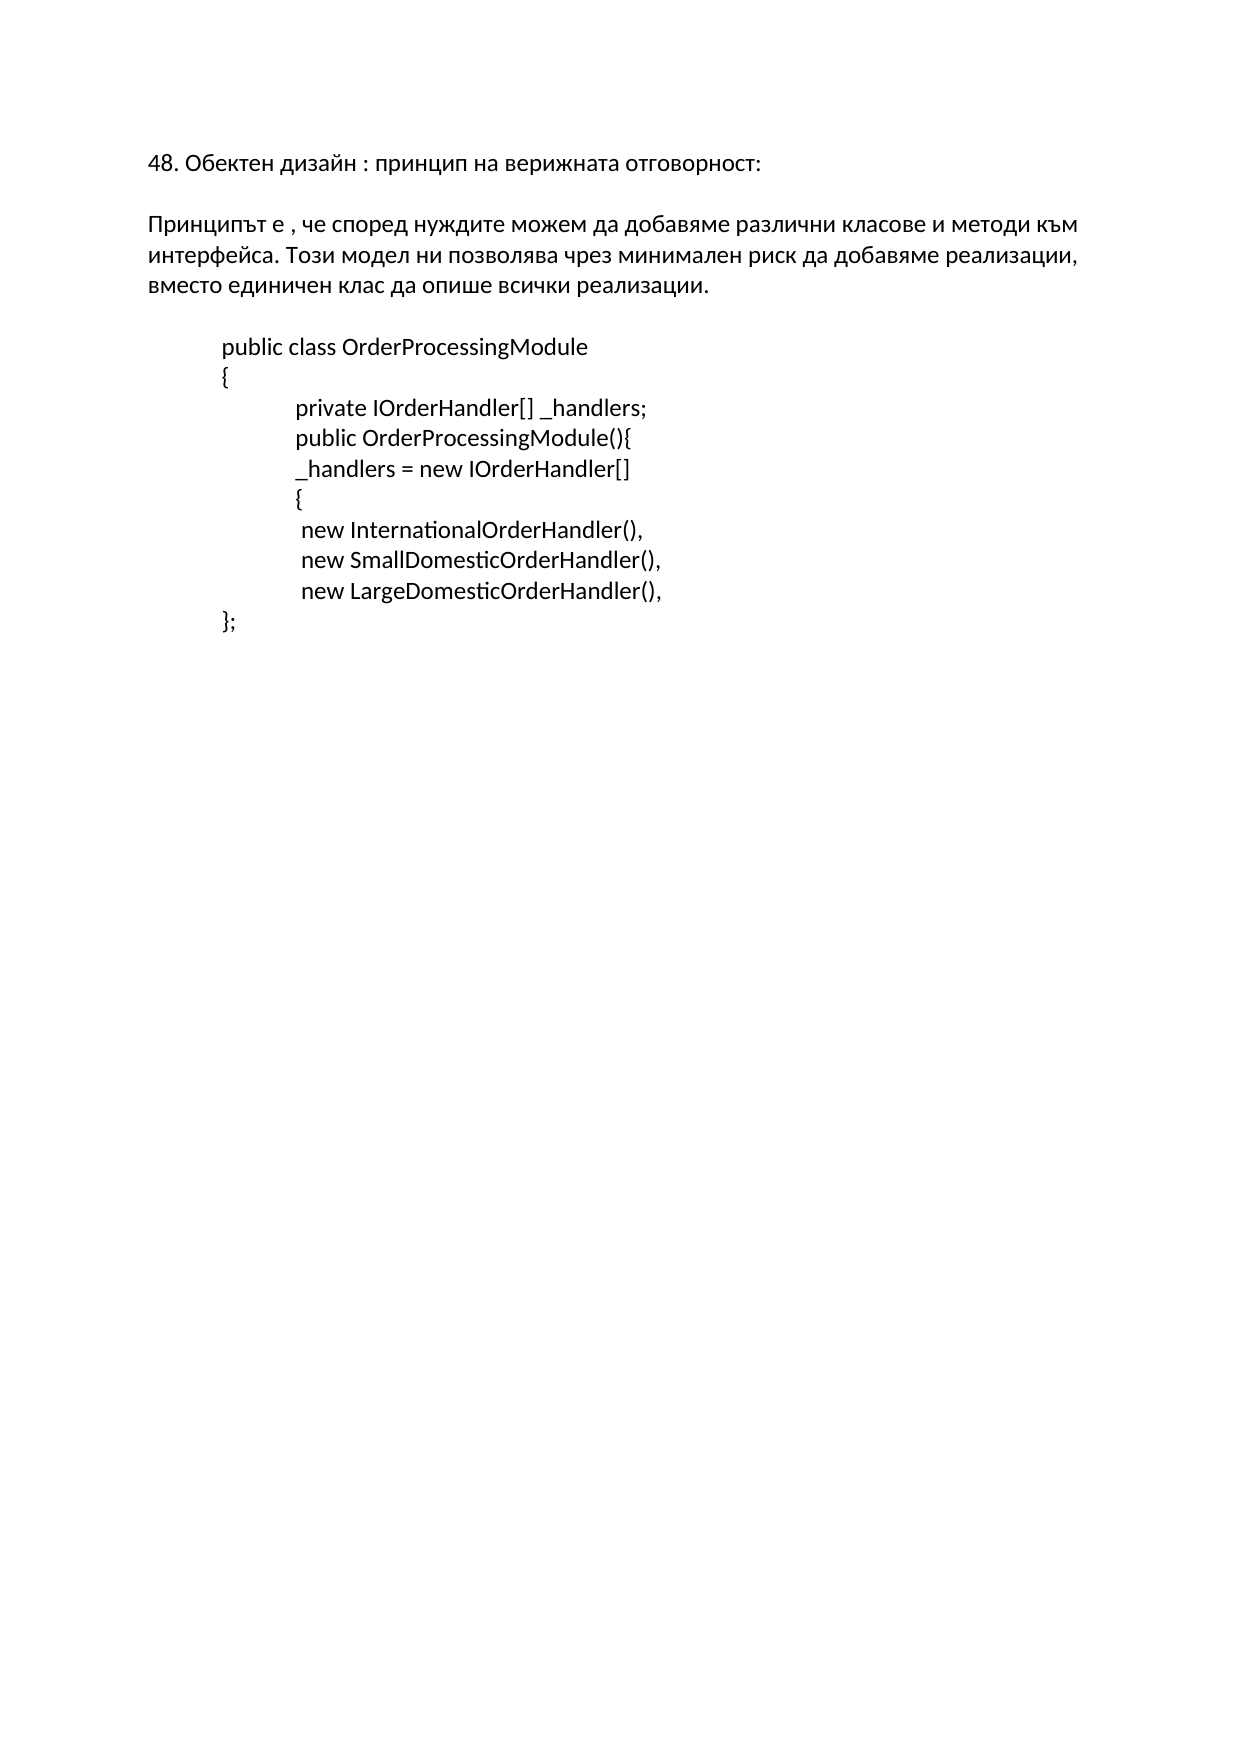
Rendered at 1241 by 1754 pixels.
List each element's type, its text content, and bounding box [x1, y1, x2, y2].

text { [148, 361, 1093, 392]
text new InternationalOrderHandler(), [148, 514, 1093, 544]
text new LargeDomesticOrderHandler(), [148, 575, 1093, 605]
text public class OrderProcessingModule [148, 331, 1093, 361]
text Принципът е , че според нуждите можем да добавяме различни класове и методи към интерфейса. Този модел ни позволява чрез минимален риск да добавяме реализации, вместо единичен клас да опише всички реализации. [148, 209, 1093, 300]
text }; [148, 605, 1093, 636]
text private IOrderHandler[] _handlers; [148, 392, 1093, 422]
text new SmallDomesticOrderHandler(), [148, 544, 1093, 575]
text public OrderProcessingModule(){ [148, 422, 1093, 453]
text _handlers = new IOrderHandler[] [148, 453, 1093, 483]
text { [148, 483, 1093, 514]
text 48. Обектен дизайн : принцип на верижната отговорност: [148, 148, 1093, 178]
